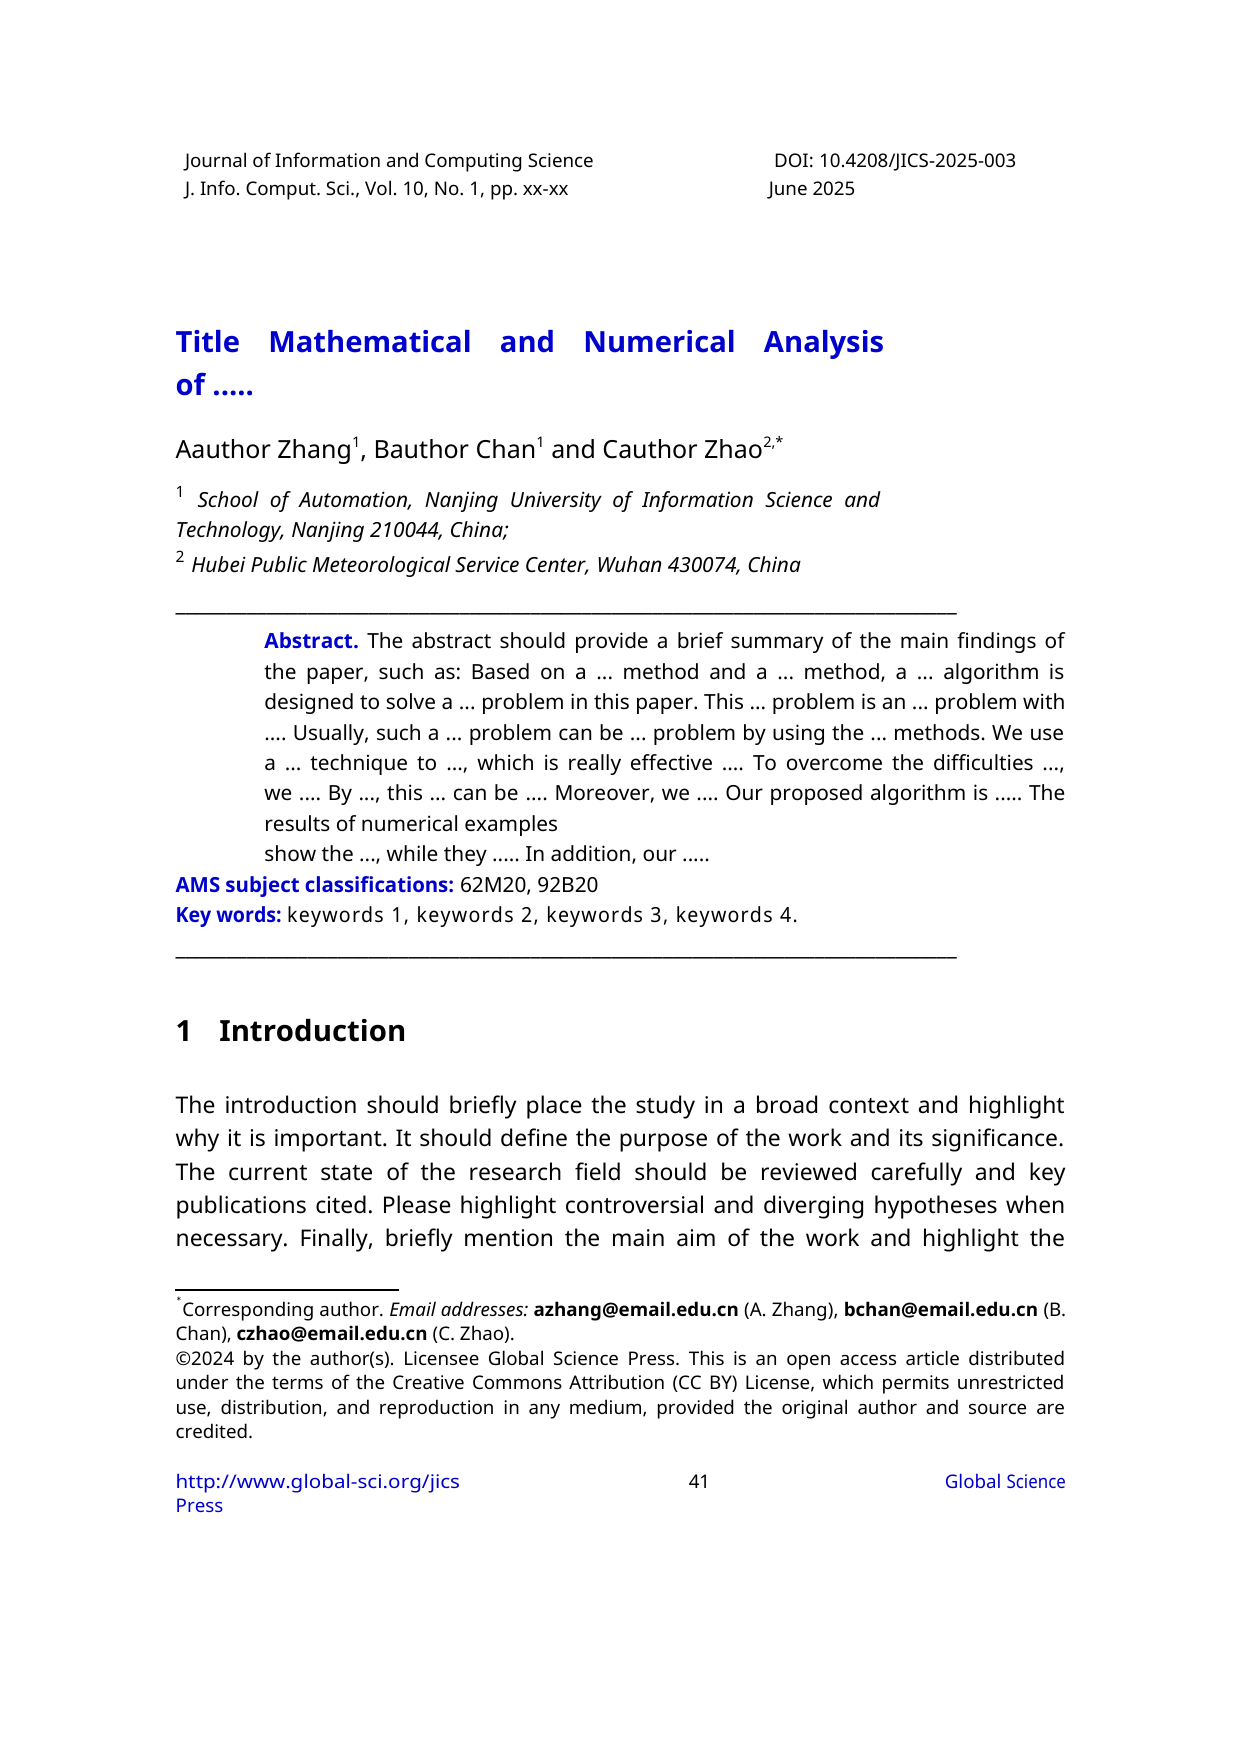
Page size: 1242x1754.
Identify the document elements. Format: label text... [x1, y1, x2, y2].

text Key words: keywords 1, keywords 2, keywords 3, keywords 4. [175, 900, 1066, 928]
text 1 School of Automation, Nanjing University of Information Science and Technology, Nanjing 210044, China; [175, 480, 884, 543]
text _____________________________________________________________________________ [175, 931, 1066, 962]
text Aauthor Zhang1, Bauthor Chan1 and Cauthor Zhao2, [175, 432, 1066, 466]
text 1 Introduction [175, 1010, 1066, 1049]
text 2 Hubei Public Meteorological Service Center, Wuhan 430074, China [175, 546, 884, 578]
text Title Mathematical and Numerical Analysis of ..... [175, 322, 885, 404]
text AMS subject classifications: 62M20, 92B20 [175, 870, 1066, 898]
text show the ..., while they ..... In addition, our ..... [264, 839, 1066, 868]
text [175, 1089, 1066, 1254]
text Abstract. The abstract should provide a brief summary of the main findings of the paper, such as: Based on a ... method and a ... method, a ... algorithm is designed to solve a ... problem in this paper. This ... problem is an ... problem with .... Usually, such a ... problem can be ... problem by using the ... methods. We use a ... technique to ..., which is really effective .... To overcome the difficulties ..., we .... By ..., this ... can be .... Moreover, we .... Our proposed algorithm is ..... The results of numerical examples [264, 626, 1066, 837]
text _____________________________________________________________________________ [175, 587, 1066, 618]
